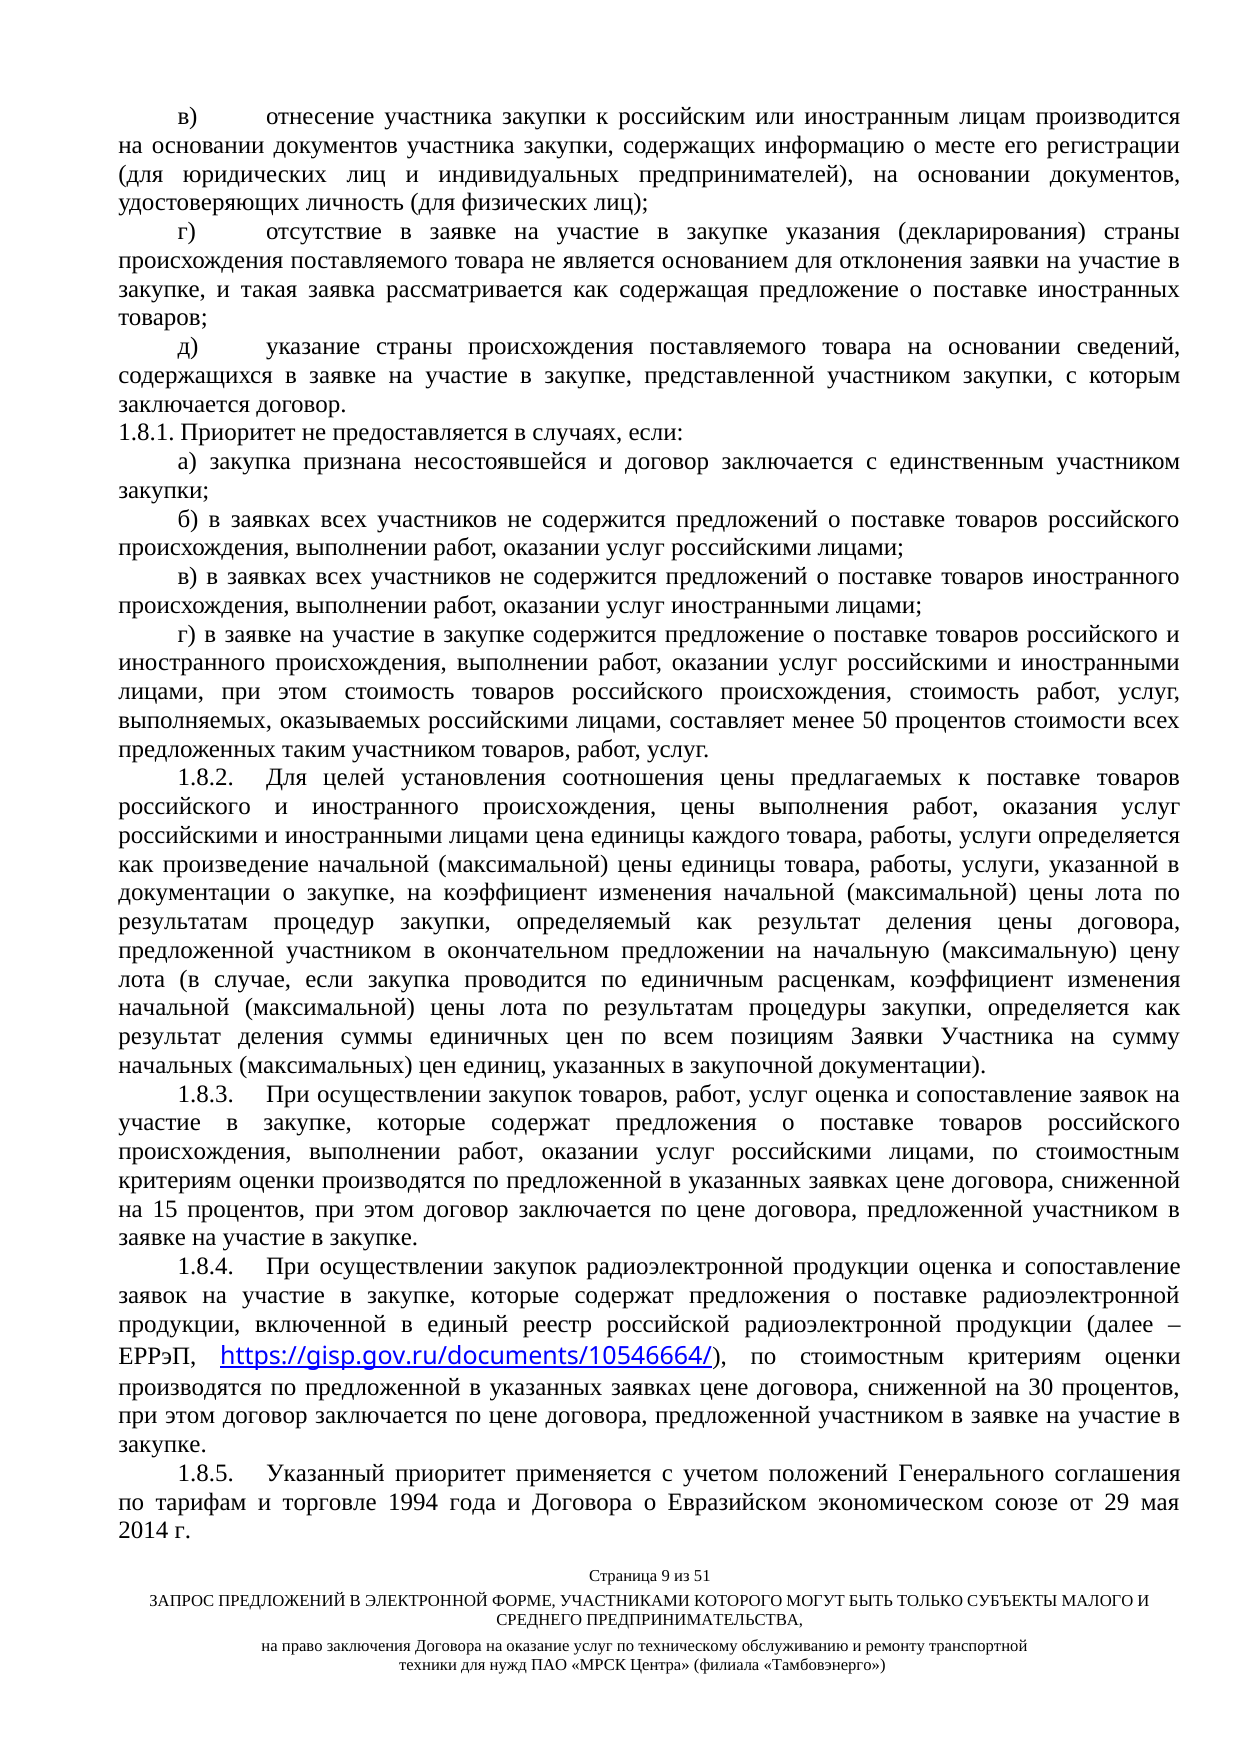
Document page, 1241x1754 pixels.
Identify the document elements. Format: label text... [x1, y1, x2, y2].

list отнесение участника закупки к российским или иностранным лицам производится на основании документов участника закупки, содержащих информацию о месте его регистрации (для юридических лиц и индивидуальных предпринимателей), на основании документов, удостоверяющих личность (для физических лиц); [118, 101, 1181, 216]
subtitle Приоритет не предоставляется в случаях, если: [118, 417, 1181, 446]
subtitle При осуществлении закупок радиоэлектронной продукции оценка и сопоставление заявок на участие в закупке, которые содержат предложения о поставке радиоэлектронной продукции, включенной в единый реестр российской радиоэлектронной продукции (далее – ЕРРэП, https://gisp.gov.ru/documents/10546664/), по стоимостным критериям оценки производятся по предложенной в указанных заявках цене договора, сниженной на 30 процентов, при этом договор заключается по цене договора, предложенной участником в заявке на участие в закупке. [118, 1251, 1181, 1458]
subtitle Указанный приоритет применяется с учетом положений Генерального соглашения по тарифам и торговле 1994 года и Договора о Евразийском экономическом союзе от 29 мая 2014 г. [118, 1458, 1181, 1544]
list г) в заявке на участие в закупке содержится предложение о поставке товаров российского и иностранного происхождения, выполнении работ, оказании услуг российскими и иностранными лицами, при этом стоимость товаров российского происхождения, стоимость работ, услуг, выполняемых, оказываемых российскими лицами, составляет менее 50 процентов стоимости всех предложенных таким участником товаров, работ, услуг. [118, 619, 1181, 762]
list в) в заявках всех участников не содержится предложений о поставке товаров иностранного происхождения, выполнении работ, оказании услуг иностранными лицами; [118, 561, 1181, 619]
subtitle Для целей установления соотношения цены предлагаемых к поставке товаров российского и иностранного происхождения, цены выполнения работ, оказания услуг российскими и иностранными лицами цена единицы каждого товара, работы, услуги определяется как произведение начальной (максимальной) цены единицы товара, работы, услуги, указанной в документации о закупке, на коэффициент изменения начальной (максимальной) цены лота по результатам процедур закупки, определяемый как результат деления цены договора, предложенной участником в окончательном предложении на начальную (максимальную) цену лота (в случае, если закупка проводится по единичным расценкам, коэффициент изменения начальной (максимальной) цены лота по результатам процедуры закупки, определяется как результат деления суммы единичных цен по всем позициям Заявки Участника на сумму начальных (максимальных) цен единиц, указанных в закупочной документации). [118, 762, 1181, 1079]
list б) в заявках всех участников не содержится предложений о поставке товаров российского происхождения, выполнении работ, оказании услуг российскими лицами; [118, 504, 1181, 561]
list а) закупка признана несостоявшейся и договор заключается с единственным участником закупки; [118, 446, 1181, 504]
list отсутствие в заявке на участие в закупке указания (декларирования) страны происхождения поставляемого товара не является основанием для отклонения заявки на участие в закупке, и такая заявка рассматривается как содержащая предложение о поставке иностранных товаров; [118, 216, 1181, 331]
list указание страны происхождения поставляемого товара на основании сведений, содержащихся в заявке на участие в закупке, представленной участником закупки, с которым заключается договор. [118, 331, 1181, 417]
subtitle При осуществлении закупок товаров, работ, услуг оценка и сопоставление заявок на участие в закупке, которые содержат предложения о поставке товаров российского происхождения, выполнении работ, оказании услуг российскими лицами, по стоимостным критериям оценки производятся по предложенной в указанных заявках цене договора, сниженной на 15 процентов, при этом договор заключается по цене договора, предложенной участником в заявке на участие в закупке. [118, 1079, 1181, 1251]
